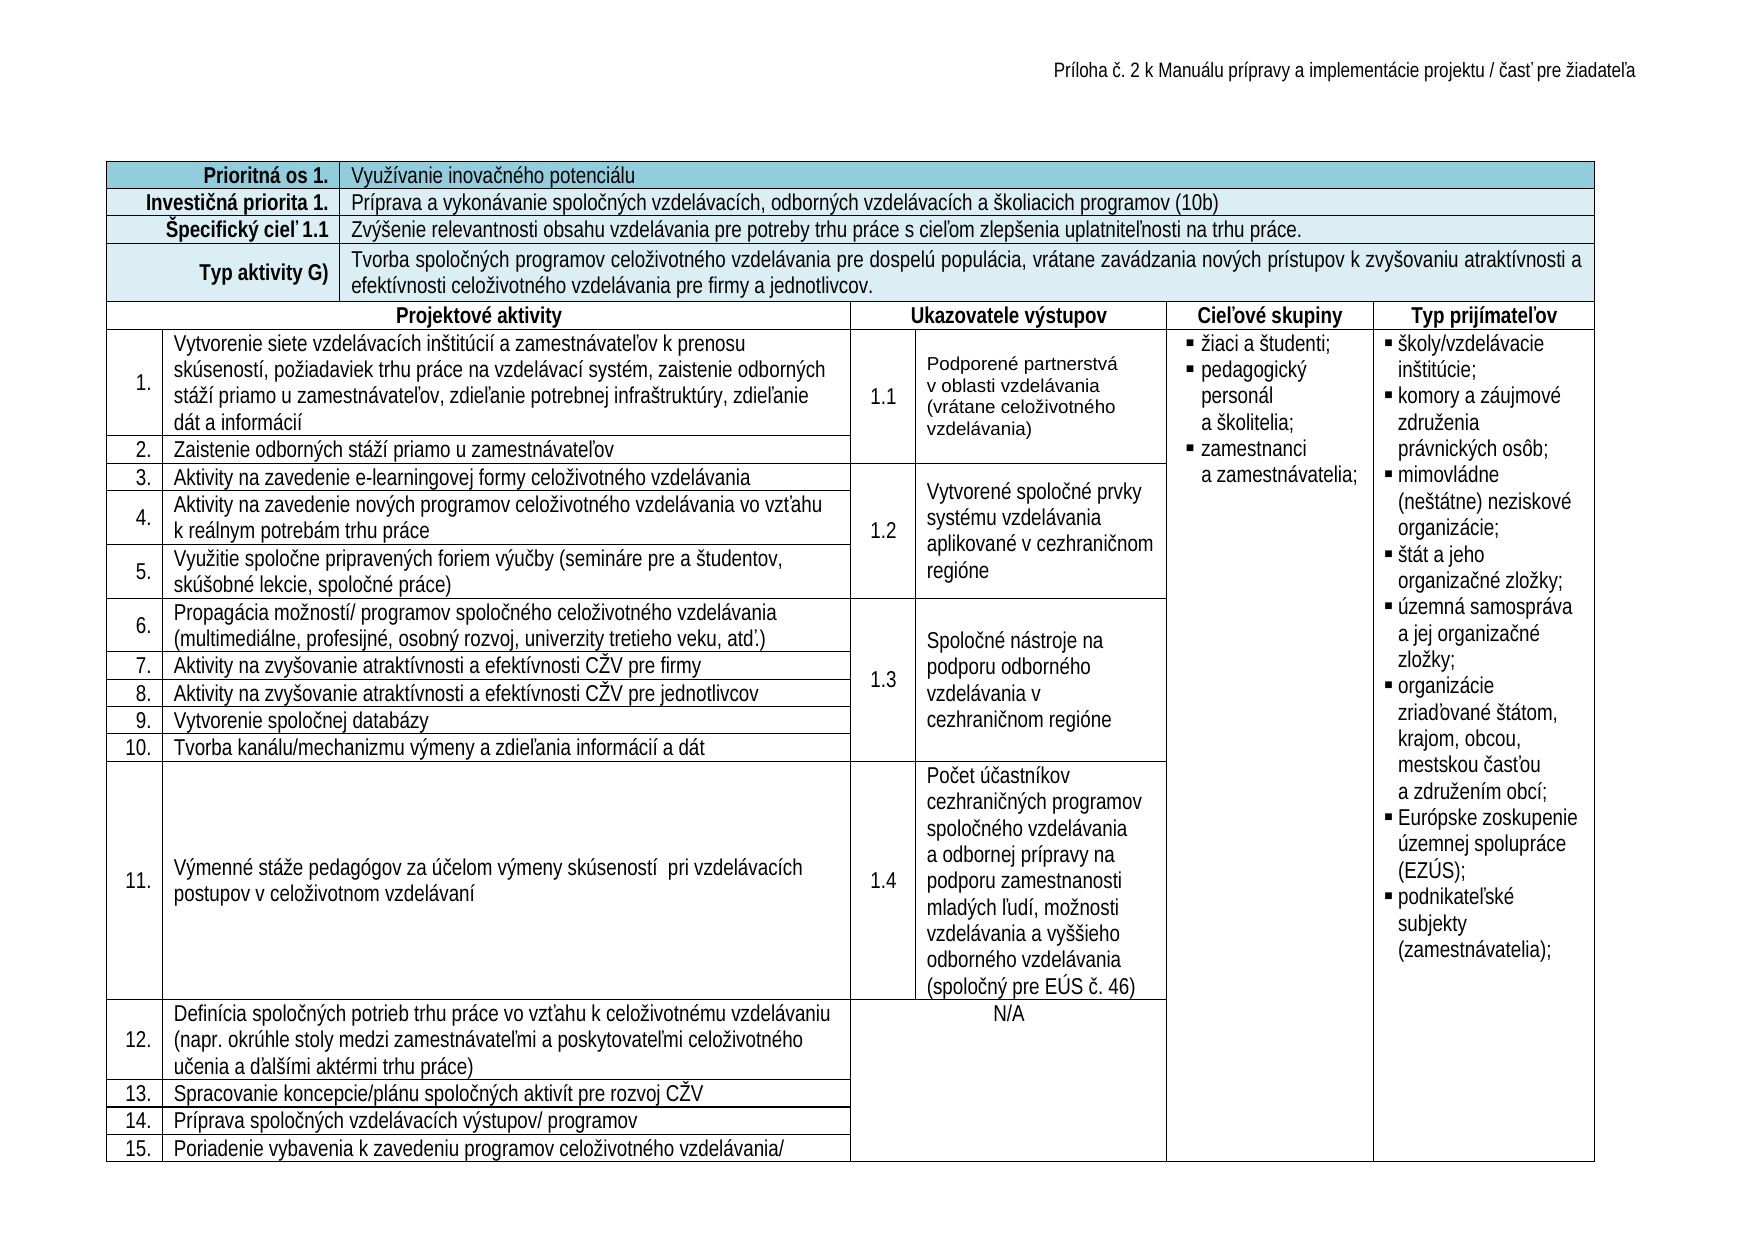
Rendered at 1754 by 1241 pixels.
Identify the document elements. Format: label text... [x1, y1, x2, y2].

table_cell 13. [107, 1080, 162, 1106]
table_cell Zaistenie odborných stáží priamo u zamestnávateľov [163, 436, 850, 462]
table_cell Spracovanie koncepcie/plánu spoločných aktivít pre rozvoj CŽV [163, 1080, 850, 1106]
table_cell Typ aktivity G) [107, 244, 339, 301]
table_cell 3. [107, 464, 162, 490]
table_header Prioritná os 1. [107, 162, 339, 188]
table_cell 1. [107, 330, 162, 435]
table_cell 1.2 [851, 464, 915, 597]
table_cell Spoločné nástroje na podporu odborného vzdelávania v cezhraničnom regióne [916, 599, 1166, 761]
table_cell Projektové aktivity [107, 302, 850, 329]
table_cell 10. [107, 734, 162, 761]
table_cell Využitie spoločne pripravených foriem výučby (semináre pre a študentov, skúšobné lekcie, spoločné práce) [163, 545, 850, 597]
table_cell Výmenné stáže pedagógov za účelom výmeny skúseností pri vzdelávacích postupov v celoživotnom vzdelávaní [163, 762, 850, 999]
table_cell Podporené partnerstvá v oblasti vzdelávania (vrátane celoživotného vzdelávania) [916, 330, 1166, 462]
table_cell Tvorba spoločných programov celoživotného vzdelávania pre dospelú populácia, vrátane zavádzania nových prístupov k zvyšovaniu atraktívnosti a efektívnosti celoživotného vzdelávania pre firmy a jednotlivcov. [340, 244, 1594, 301]
table_cell 5. [107, 545, 162, 597]
table_cell Aktivity na zvyšovanie atraktívnosti a efektívnosti CŽV pre firmy [163, 652, 850, 678]
table_cell Vytvorenie spoločnej databázy [163, 707, 850, 733]
table_cell Cieľové skupiny [1167, 302, 1373, 329]
table_cell 9. [107, 707, 162, 733]
table_cell 12. [107, 1000, 162, 1079]
table_cell 1.1 [851, 330, 915, 462]
table_cell Vytvorené spoločné prvky systému vzdelávania aplikované v cezhraničnom regióne [916, 464, 1166, 597]
table_cell N/A [851, 1000, 1166, 1161]
table_cell 2. [107, 436, 162, 462]
table_cell 14. [107, 1108, 162, 1134]
table_cell Príprava spoločných vzdelávacích výstupov/ programov [163, 1108, 850, 1134]
table_cell 7. [107, 652, 162, 678]
table_cell Zvýšenie relevantnosti obsahu vzdelávania pre potreby trhu práce s cieľom zlepšenia uplatniteľnosti na trhu práce. [340, 216, 1594, 243]
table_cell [163, 1135, 850, 1161]
table_cell 15. [107, 1135, 162, 1161]
table_cell Investičná priorita 1. [107, 189, 339, 215]
table_cell Špecifický cieľ 1.1 [107, 216, 339, 243]
table_header Využívanie inovačného potenciálu [340, 162, 1594, 188]
table_cell 6. [107, 599, 162, 651]
table_cell Tvorba kanálu/mechanizmu výmeny a zdieľania informácií a dát [163, 734, 850, 761]
table_cell Ukazovatele výstupov [851, 302, 1166, 329]
table_cell 8. [107, 680, 162, 706]
table_cell Definícia spoločných potrieb trhu práce vo vzťahu k celoživotnému vzdelávaniu (napr. okrúhle stoly medzi zamestnávateľmi a poskytovateľmi celoživotného učenia a ďalšími aktérmi trhu práce) [163, 1000, 850, 1079]
table_cell Príprava a vykonávanie spoločných vzdelávacích, odborných vzdelávacích a školiacich programov (10b) [340, 189, 1594, 215]
table_cell 1.3 [851, 599, 915, 761]
table_cell 11. [107, 762, 162, 999]
table_cell Vytvorenie siete vzdelávacích inštitúcií a zamestnávateľov k prenosu skúseností, požiadaviek trhu práce na vzdelávací systém, zaistenie odborných stáží priamo u zamestnávateľov, zdieľanie potrebnej infraštruktúry, zdieľanie dát a informácií [163, 330, 850, 435]
table_cell žiaci a študenti; pedagogický personál a školitelia; zamestnanci a zamestnávatelia; [1167, 330, 1373, 1161]
table_cell Aktivity na zvyšovanie atraktívnosti a efektívnosti CŽV pre jednotlivcov [163, 680, 850, 706]
table_cell 1.4 [851, 762, 915, 999]
table_cell Typ prijímateľov [1374, 302, 1594, 329]
table_cell 4. [107, 491, 162, 544]
table_cell Počet účastníkov cezhraničných programov spoločného vzdelávania a odbornej prípravy na podporu zamestnanosti mladých ľudí, možnosti vzdelávania a vyššieho odborného vzdelávania (spoločný pre EÚS č. 46) [916, 762, 1166, 999]
table_cell Aktivity na zavedenie e-learningovej formy celoživotného vzdelávania [163, 464, 850, 490]
table_cell Propagácia možností/ programov spoločného celoživotného vzdelávania (multimediálne, profesijné, osobný rozvoj, univerzity tretieho veku, atď.) [163, 599, 850, 651]
table_cell Aktivity na zavedenie nových programov celoživotného vzdelávania vo vzťahu k reálnym potrebám trhu práce [163, 491, 850, 544]
